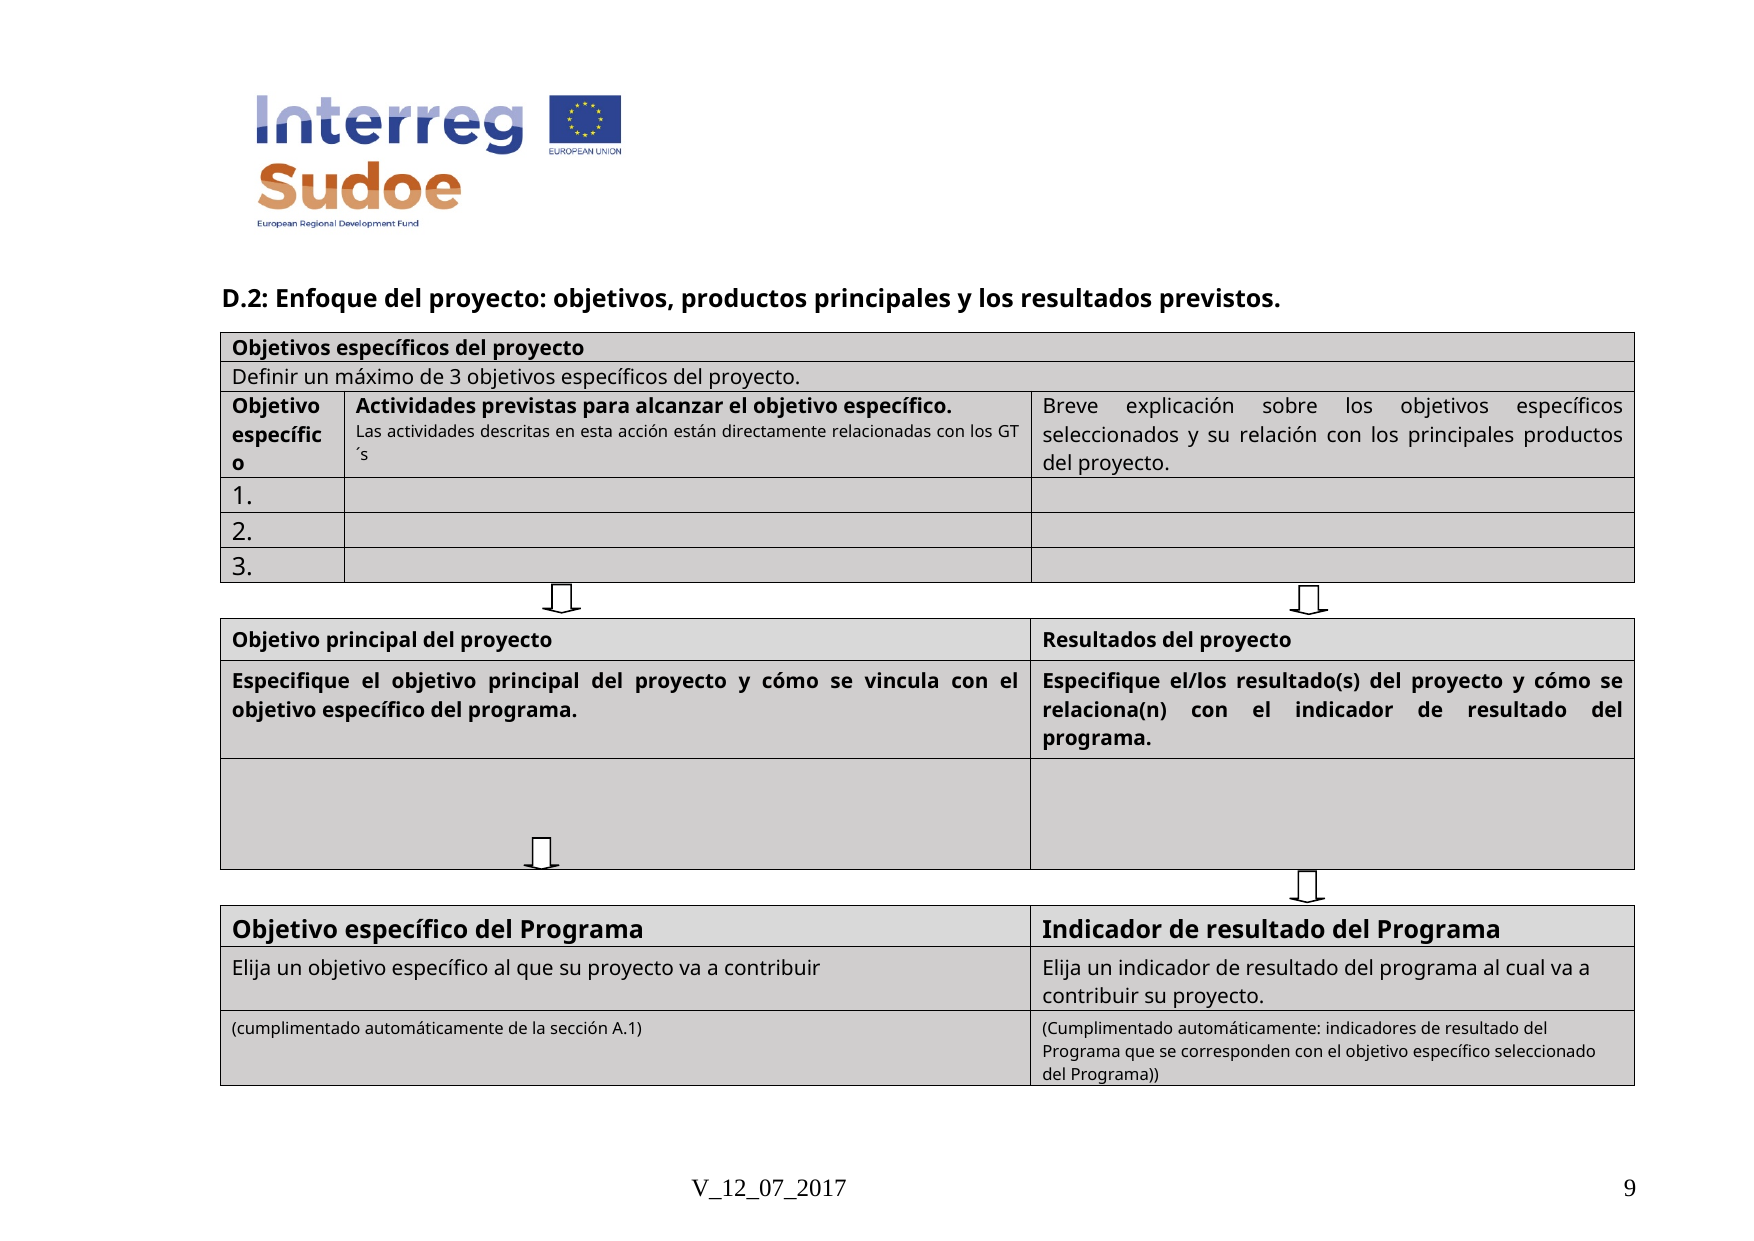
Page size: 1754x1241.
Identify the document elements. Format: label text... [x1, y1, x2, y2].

table_cell 3. [221, 548, 344, 582]
table_cell 1. [221, 478, 344, 512]
table_header Indicador de resultado del Programa [1031, 906, 1634, 946]
table_cell Especifique el objetivo principal del proyecto y cómo se vincula con el objetivo específico del programa. [221, 661, 1030, 758]
table_cell [345, 478, 1031, 512]
table_cell (cumplimentado automáticamente de la sección A.1) [221, 1011, 1030, 1085]
table_cell [345, 513, 1031, 547]
text D.2: Enfoque del proyecto: objetivos, productos principales y los resultados previstos. [221, 281, 1636, 315]
table_cell Objetivo específico [221, 392, 344, 477]
table_cell [1031, 759, 1634, 869]
table_cell Breve explicación sobre los objetivos específicos seleccionados y su relación con los principales productos del proyecto. [1032, 392, 1634, 477]
table_cell [345, 548, 1031, 582]
table_cell Elija un indicador de resultado del programa al cual va a contribuir su proyecto. [1031, 947, 1634, 1010]
table_cell Actividades previstas para alcanzar el objetivo específico. Las actividades descritas en esta acción están directamente relacionadas con los GT´s [345, 392, 1031, 477]
table_cell [1032, 548, 1634, 582]
table_cell Especifique el/los resultado(s) del proyecto y cómo se relaciona(n) con el indicador de resultado del programa. [1031, 661, 1634, 758]
table_cell [221, 759, 1030, 869]
table_header Resultados del proyecto [1031, 619, 1634, 660]
table_header Objetivo principal del proyecto [221, 619, 1030, 660]
table_cell [1032, 478, 1634, 512]
table_cell 2. [221, 513, 344, 547]
table_header Objetivos específicos del proyecto [221, 333, 1634, 361]
table_header Objetivo específico del Programa [221, 906, 1030, 946]
table_cell [1032, 513, 1634, 547]
table_cell (Cumplimentado automáticamente: indicadores de resultado del Programa que se corresponden con el objetivo específico seleccionado del Programa)) [1031, 1011, 1634, 1085]
table_cell Definir un máximo de 3 objetivos específicos del proyecto. [221, 362, 1634, 391]
picture [221, 59, 656, 261]
table_cell Elija un objetivo específico al que su proyecto va a contribuir [221, 947, 1030, 1010]
